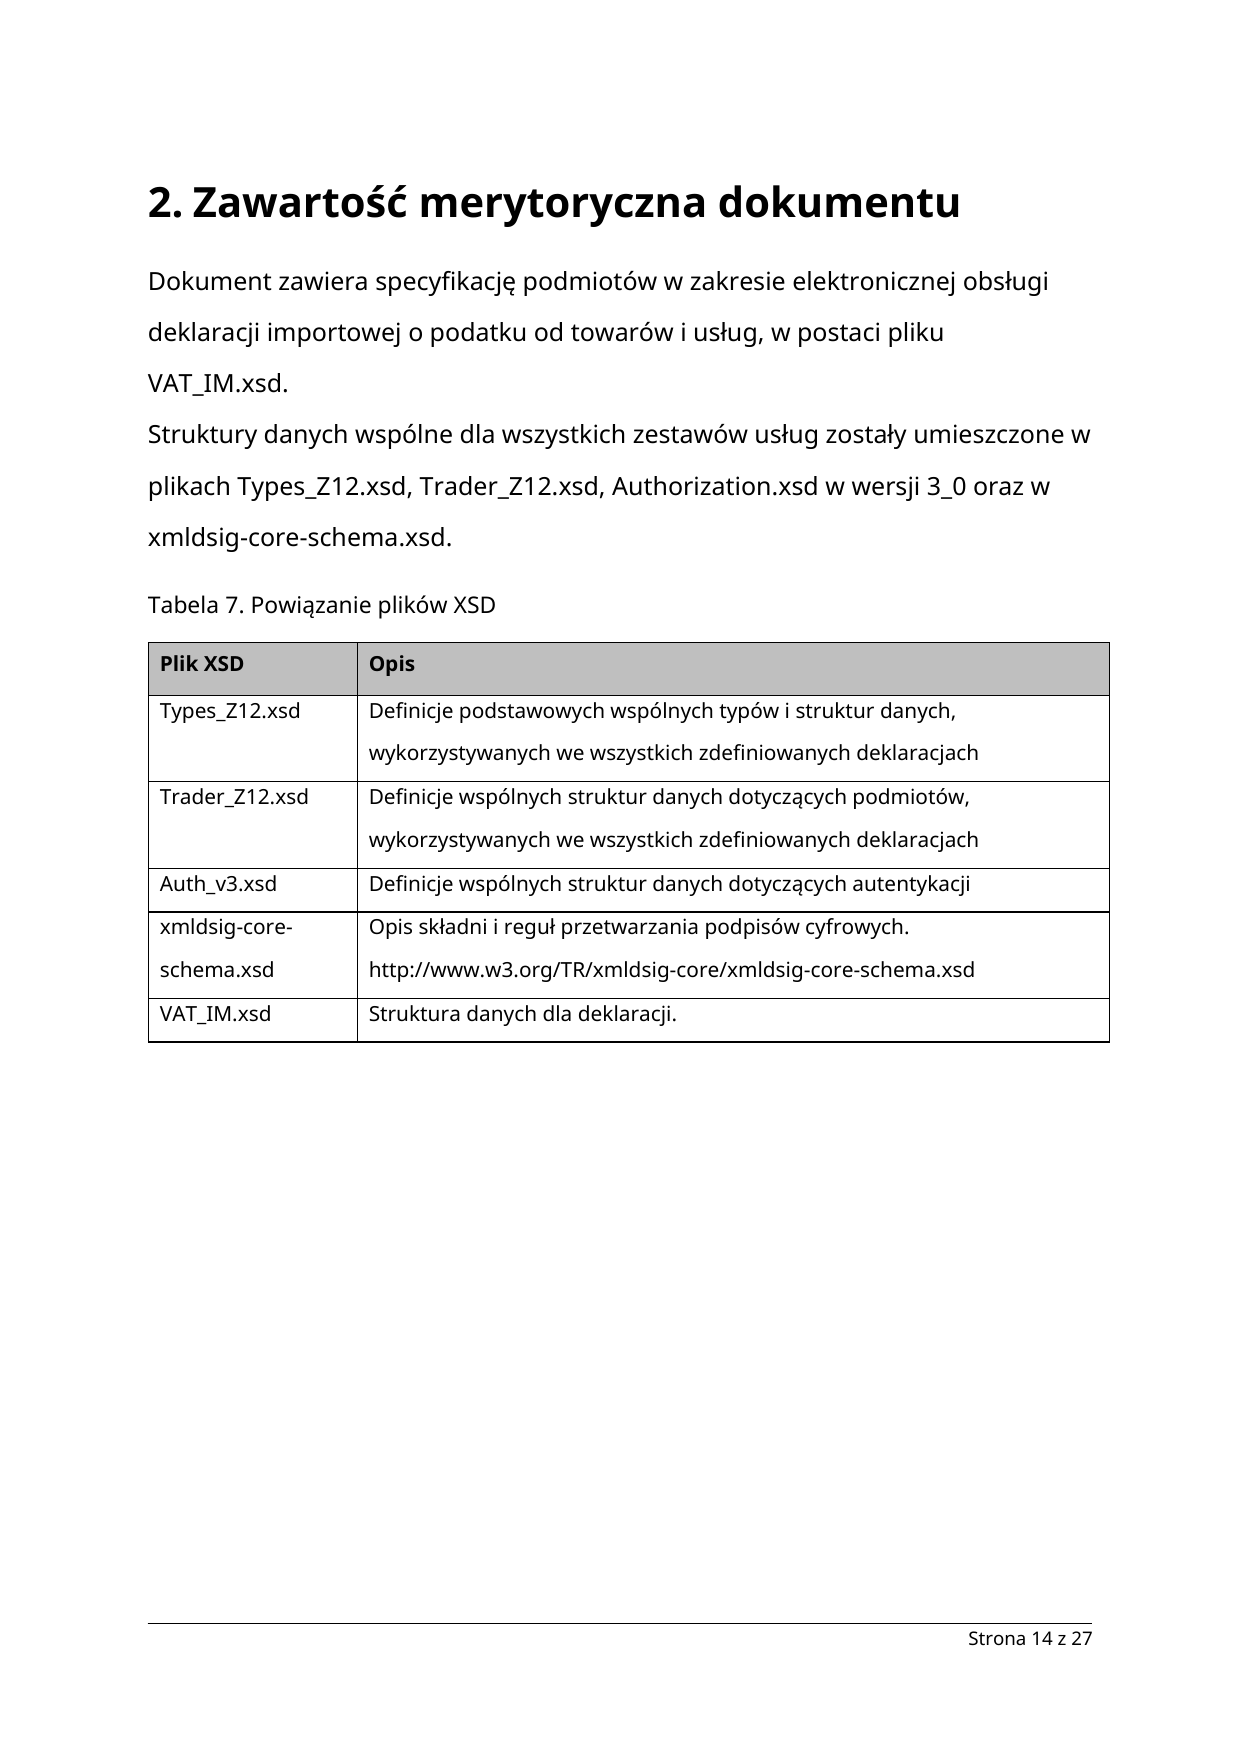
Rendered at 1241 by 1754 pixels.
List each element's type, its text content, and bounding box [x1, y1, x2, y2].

table_cell Definicje wspólnych struktur danych dotyczących autentykacji [358, 869, 1109, 911]
subtitle Zawartość merytoryczna dokumentu [148, 173, 1092, 229]
text Dokument zawiera specyfikację podmiotów w zakresie elektronicznej obsługi deklaracji importowej o podatku od towarów i usług, w postaci pliku VAT_IM.xsd. [148, 264, 1092, 400]
table_header Opis [358, 643, 1109, 695]
table_cell Definicje podstawowych wspólnych typów i struktur danych, wykorzystywanych we wszystkich zdefiniowanych deklaracjach [358, 696, 1109, 781]
text Struktury danych wspólne dla wszystkich zestawów usług zostały umieszczone w plikach Types_Z12.xsd, Trader_Z12.xsd, Authorization.xsd w wersji 3_0 oraz w xmldsig-core-schema.xsd. [148, 417, 1092, 553]
table_cell xmldsig-core-schema.xsd [149, 913, 357, 998]
table_cell Opis składni i reguł przetwarzania podpisów cyfrowych. http://www.w3.org/TR/xmldsig-core/xmldsig-core-schema.xsd [358, 913, 1109, 998]
table_cell Types_Z12.xsd [149, 696, 357, 781]
table_cell VAT_IM.xsd [149, 999, 357, 1041]
table_cell Auth_v3.xsd [149, 869, 357, 911]
table_header Plik XSD [149, 643, 357, 695]
table_cell Definicje wspólnych struktur danych dotyczących podmiotów, wykorzystywanych we wszystkich zdefiniowanych deklaracjach [358, 782, 1109, 868]
table_cell Struktura danych dla deklaracji. [358, 999, 1109, 1041]
table_cell Trader_Z12.xsd [149, 782, 357, 868]
